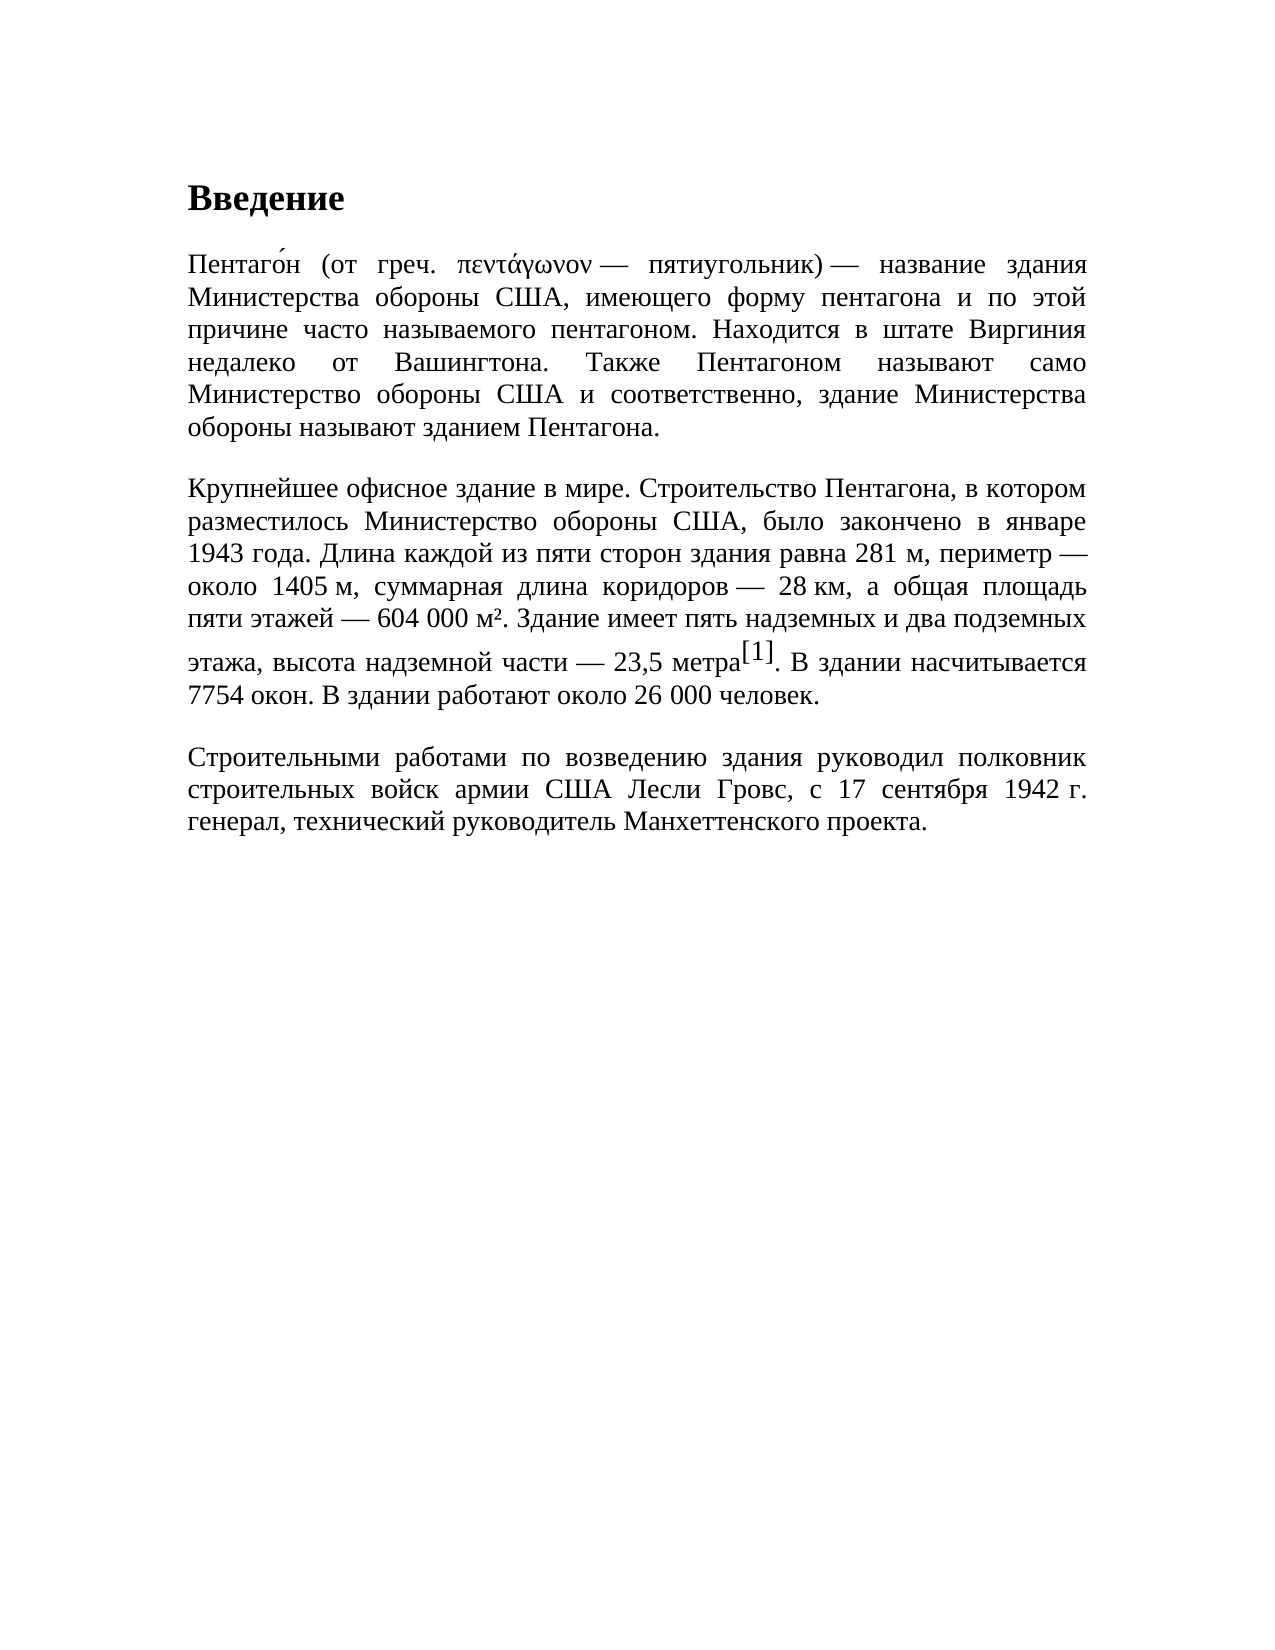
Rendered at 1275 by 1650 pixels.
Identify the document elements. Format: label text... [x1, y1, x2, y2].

text Строительными работами по возведению здания руководил полковник строительных войск армии США Лесли Гровс, c 17 сентября 1942 г. генерал, технический руководитель Манхеттенского проекта. [187, 740, 1087, 837]
text Крупнейшее офисное здание в мире. Строительство Пентагона, в котором разместилось Министерство обороны США, было закончено в январе 1943 года. Длина каждой из пяти сторон здания равна 281 м, периметр — около 1405 м, суммарная длина коридоров — 28 км, а общая площадь пяти этажей — 604 000 м². Здание имеет пять надземных и два подземных этажа, высота надземной части — 23,5 метра[1]. В здании насчитывается 7754 окон. В здании работают около 26 000 человек. [187, 471, 1087, 710]
text Пентаго́н (от греч. πεντάγωνον — пятиугольник) — название здания Министерства обороны США, имеющего форму пентагона и по этой причине часто называемого пентагоном. Находится в штате Виргиния недалеко от Вашингтона. Также Пентагоном называют само Министерство обороны США и соответственно, здание Министерства обороны называют зданием Пентагона. [187, 248, 1087, 442]
list Введение [187, 175, 1087, 218]
